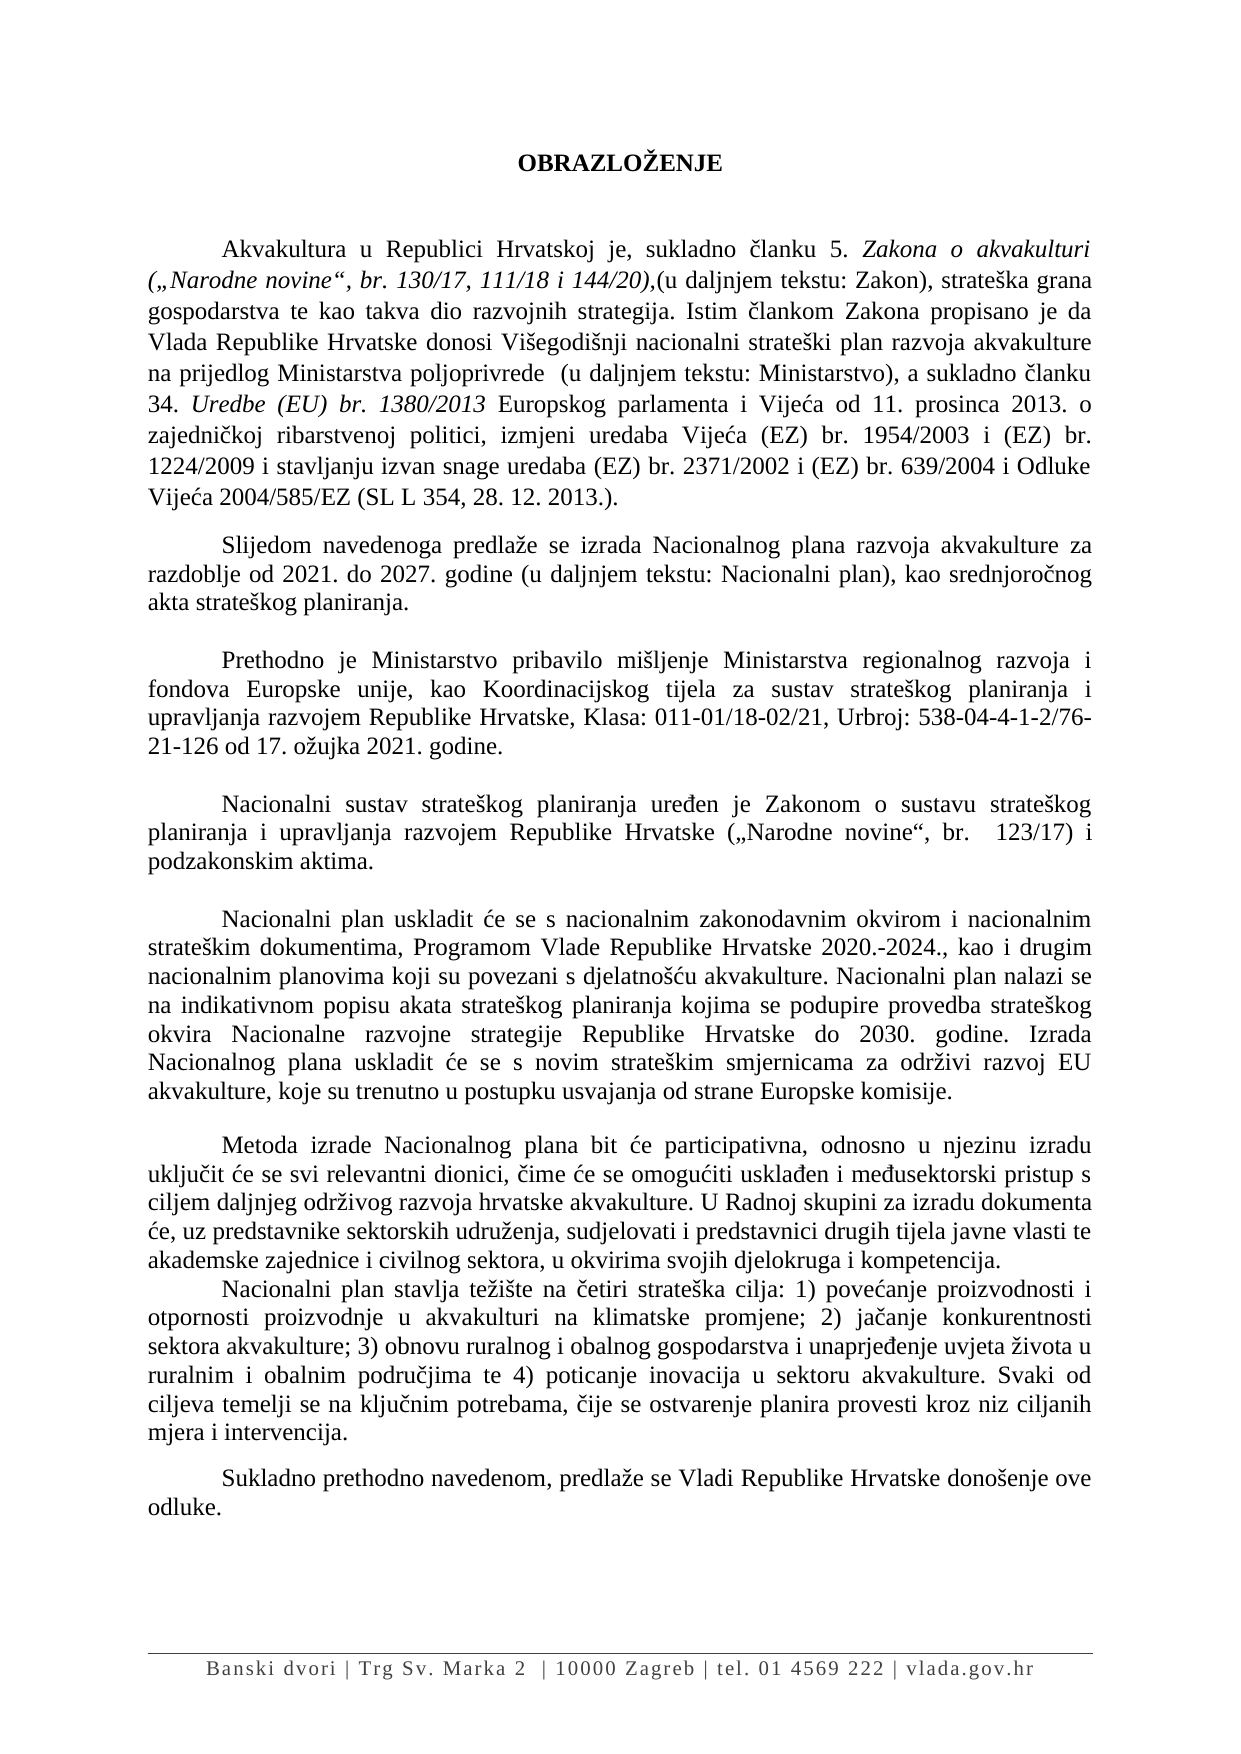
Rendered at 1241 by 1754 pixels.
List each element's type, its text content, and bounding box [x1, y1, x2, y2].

text Nacionalni plan stavlja težište na četiri strateška cilja: 1) povećanje proizvodnosti i otpornosti proizvodnje u akvakulturi na klimatske promjene; 2) jačanje konkurentnosti sektora akvakulture; 3) obnovu ruralnog i obalnog gospodarstva i unaprjeđenje uvjeta života u ruralnim i obalnim područjima te 4) poticanje inovacija u sektoru akvakulture. Svaki od ciljeva temelji se na ključnim potrebama, čije se ostvarenje planira provesti kroz niz ciljanih mjera i intervencija. [148, 1274, 1093, 1446]
text OBRAZLOŽENJE [148, 148, 1093, 176]
text Akvakultura u Republici Hrvatskoj je, sukladno članku 5. Zakona o akvakulturi („Narodne novine“, br. 130/17, 111/18 i 144/20),(u daljnjem tekstu: Zakon), strateška grana gospodarstva te kao takva dio razvojnih strategija. Istim člankom Zakona propisano je da Vlada Republike Hrvatske donosi Višegodišnji nacionalni strateški plan razvoja akvakulture na prijedlog Ministarstva poljoprivrede (u daljnjem tekstu: Ministarstvo), a sukladno članku 34. Uredbe (EU) br. 1380/2013 Europskog parlamenta i Vijeća od 11. prosinca 2013. o zajedničkoj ribarstvenoj politici, izmjeni uredaba Vijeća (EZ) br. 1954/2003 i (EZ) br. 1224/2009 i stavljanju izvan snage uredaba (EZ) br. 2371/2002 i (EZ) br. 639/2004 i Odluke Vijeća 2004/585/EZ (SL L 354, 28. 12. 2013.). [148, 234, 1093, 511]
text Slijedom navedenoga predlaže se izrada Nacionalnog plana razvoja akvakulture za razdoblje od 2021. do 2027. godine (u daljnjem tekstu: Nacionalni plan), kao srednjoročnog akta strateškog planiranja. [148, 530, 1093, 616]
text Sukladno prethodno navedenom, predlaže se Vladi Republike Hrvatske donošenje ove odluke. [148, 1463, 1093, 1520]
text Prethodno je Ministarstvo pribavilo mišljenje Ministarstva regionalnog razvoja i fondova Europske unije, kao Koordinacijskog tijela za sustav strateškog planiranja i upravljanja razvojem Republike Hrvatske, Klasa: 011-01/18-02/21, Urbroj: 538-04-4-1-2/76-21-126 od 17. ožujka 2021. godine. [148, 645, 1093, 760]
text Nacionalni plan uskladit će se s nacionalnim zakonodavnim okvirom i nacionalnim strateškim dokumentima, Programom Vlade Republike Hrvatske 2020.-2024., kao i drugim nacionalnim planovima koji su povezani s djelatnošću akvakulture. Nacionalni plan nalazi se na indikativnom popisu akata strateškog planiranja kojima se podupire provedba strateškog okvira Nacionalne razvojne strategije Republike Hrvatske do 2030. godine. Izrada Nacionalnog plana uskladit će se s novim strateškim smjernicama za održivi razvoj EU akvakulture, koje su trenutno u postupku usvajanja od strane Europske komisije. [148, 904, 1093, 1105]
text Nacionalni sustav strateškog planiranja uređen je Zakonom o sustavu strateškog planiranja i upravljanja razvojem Republike Hrvatske („Narodne novine“, br. 123/17) i podzakonskim aktima. [148, 789, 1093, 875]
text Metoda izrade Nacionalnog plana bit će participativna, odnosno u njezinu izradu uključit će se svi relevantni dionici, čime će se omogućiti usklađen i međusektorski pristup s ciljem daljnjeg održivog razvoja hrvatske akvakulture. U Radnoj skupini za izradu dokumenta će, uz predstavnike sektorskih udruženja, sudjelovati i predstavnici drugih tijela javne vlasti te akademske zajednice i civilnog sektora, u okvirima svojih djelokruga i kompetencija. [148, 1130, 1093, 1274]
